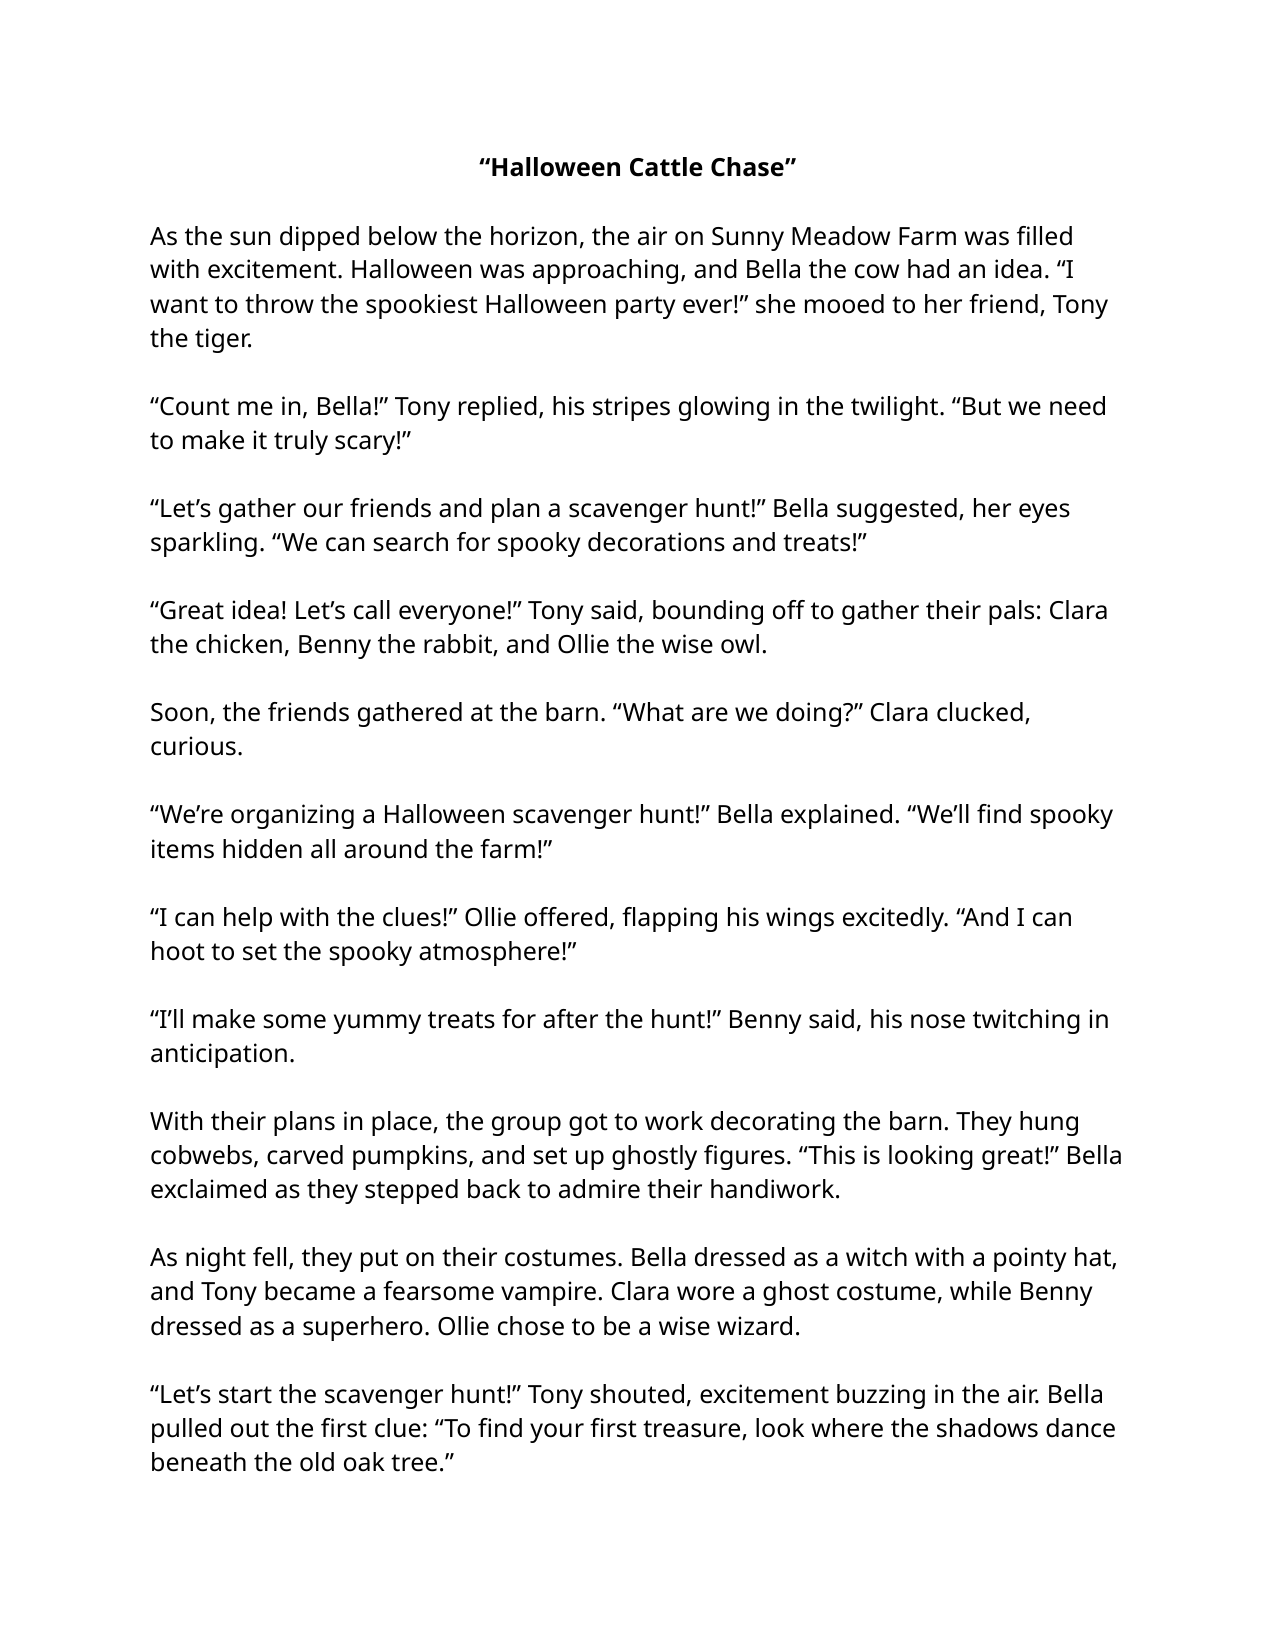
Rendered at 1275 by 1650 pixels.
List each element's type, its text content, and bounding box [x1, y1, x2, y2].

text “Let’s gather our friends and plan a scavenger hunt!” Bella suggested, her eyes sparkling. “We can search for spooky decorations and treats!” [150, 491, 1125, 559]
text “We’re organizing a Halloween scavenger hunt!” Bella explained. “We’ll find spooky items hidden all around the farm!” [150, 797, 1125, 865]
text “I can help with the clues!” Ollie offered, flapping his wings excitedly. “And I can hoot to set the spooky atmosphere!” [150, 899, 1125, 967]
text With their plans in place, the group got to work decorating the barn. They hung cobwebs, carved pumpkins, and set up ghostly figures. “This is looking great!” Bella exclaimed as they stepped back to admire their handiwork. [150, 1104, 1125, 1206]
text “Let’s start the scavenger hunt!” Tony shouted, excitement buzzing in the air. Bella pulled out the first clue: “To find your first treasure, look where the shadows dance beneath the old oak tree.” [150, 1376, 1125, 1478]
text As the sun dipped below the horizon, the air on Sunny Meadow Farm was filled with excitement. Halloween was approaching, and Bella the cow had an idea. “I want to throw the spookiest Halloween party ever!” she mooed to her friend, Tony the tiger. [150, 218, 1125, 354]
text “Count me in, Bella!” Tony replied, his stripes glowing in the twilight. “But we need to make it truly scary!” [150, 388, 1125, 457]
text “I’ll make some yummy treats for after the hunt!” Benny said, his nose twitching in anticipation. [150, 1002, 1125, 1070]
text Soon, the friends gathered at the barn. “What are we doing?” Clara clucked, curious. [150, 695, 1125, 763]
text “Halloween Cattle Chase” [150, 150, 1125, 184]
text “Great idea! Let’s call everyone!” Tony said, bounding off to gather their pals: Clara the chicken, Benny the rabbit, and Ollie the wise owl. [150, 593, 1125, 661]
text As night fell, they put on their costumes. Bella dressed as a witch with a pointy hat, and Tony became a fearsome vampire. Clara wore a ghost costume, while Benny dressed as a superhero. Ollie chose to be a wise wizard. [150, 1240, 1125, 1342]
